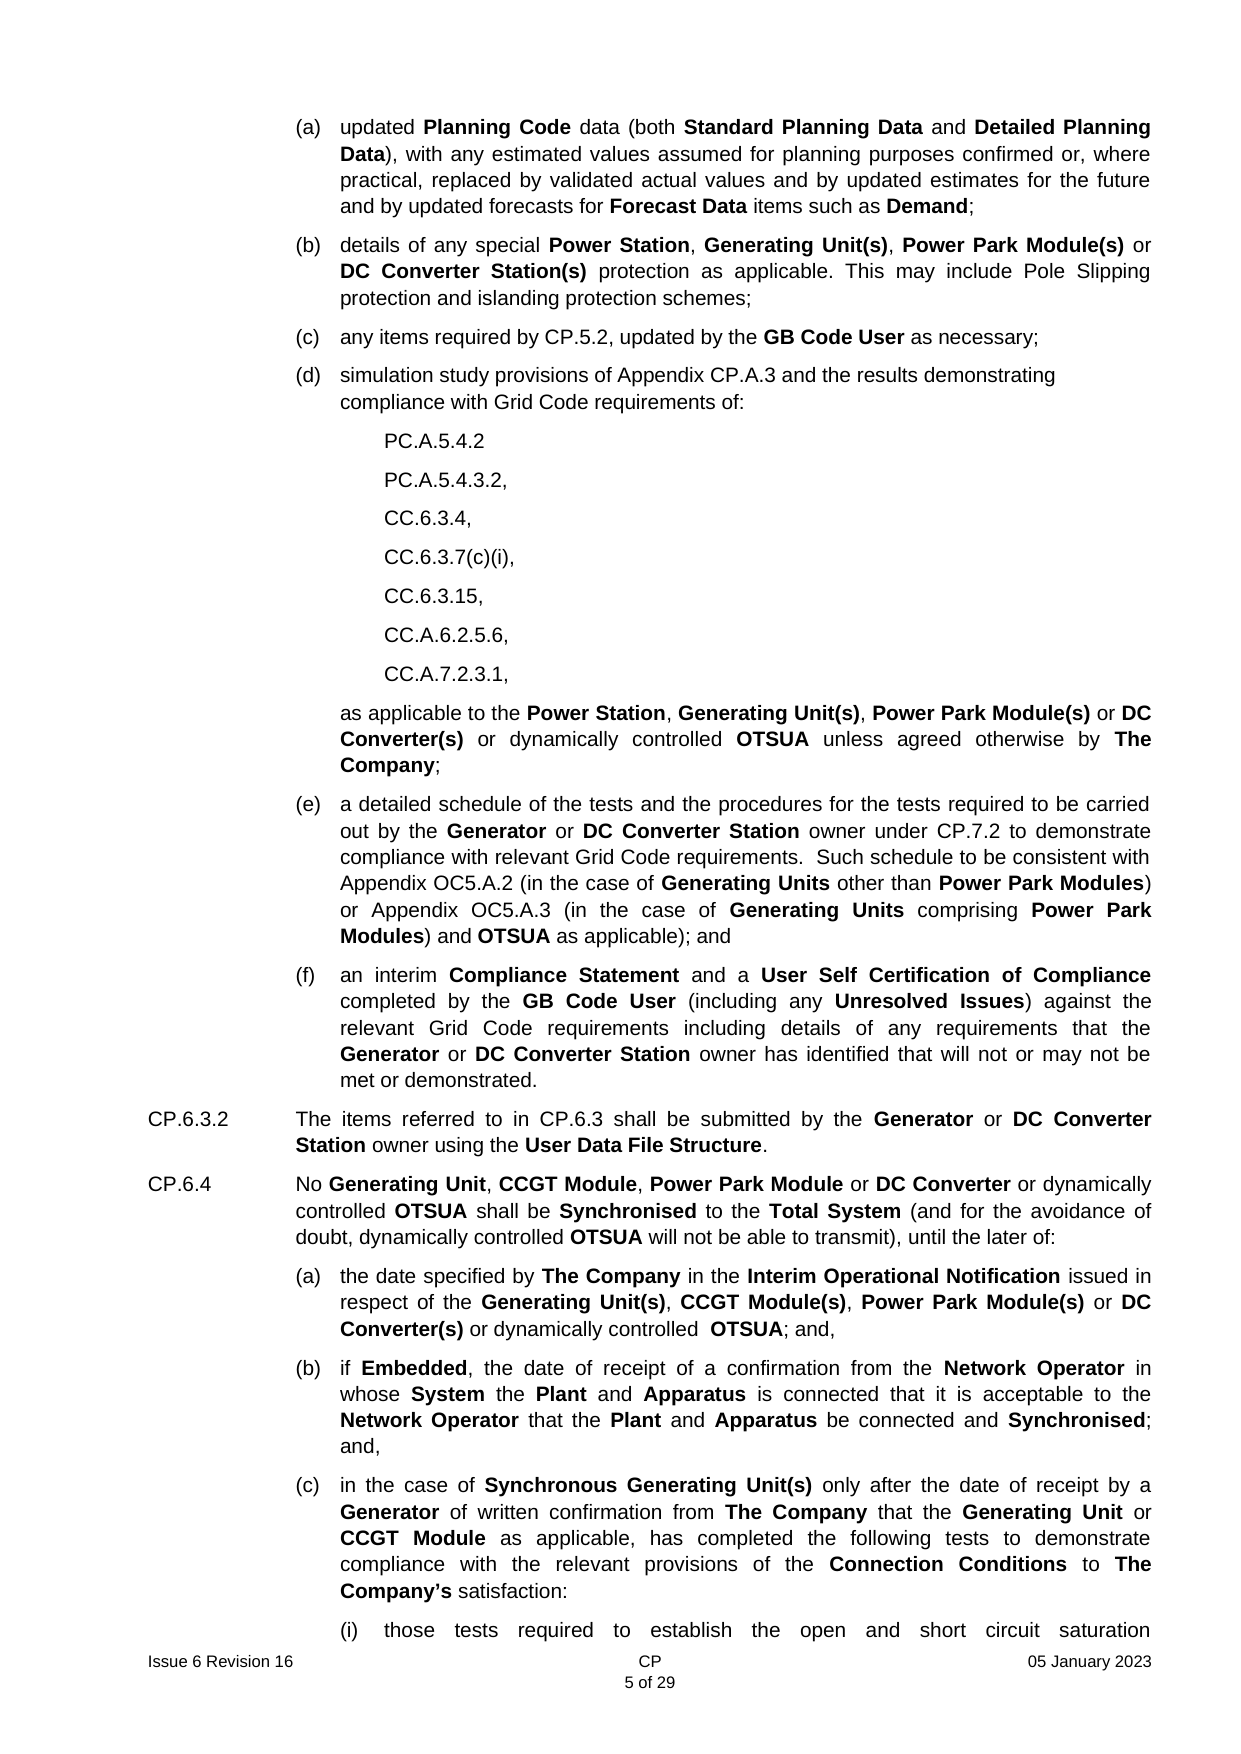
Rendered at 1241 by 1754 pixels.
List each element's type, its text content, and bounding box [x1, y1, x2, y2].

text (e) a detailed schedule of the tests and the procedures for the tests required to be carried out by the Generator or DC Converter Station owner under CP.7.2 to demonstrate compliance with relevant Grid Code requirements. Such schedule to be consistent with Appendix OC5.A.2 (in the case of Generating Units other than Power Park Modules) or Appendix OC5.A.3 (in the case of Generating Units comprising Power Park Modules) and OTSUA as applicable); and [295, 792, 1152, 948]
text CC.6.3.15, [340, 584, 1152, 608]
text (c) any items required by CP.5.2, updated by the GB Code User as necessary; [295, 324, 1152, 348]
text CP.6.4 No Generating Unit, CCGT Module, Power Park Module or DC Converter or dynamically controlled OTSUA shall be Synchronised to the Total System (and for the avoidance of doubt, dynamically controlled OTSUA will not be able to transmit), until the later of: [148, 1172, 1152, 1249]
text PC.A.5.4.3.2, [340, 467, 1152, 491]
text (a) the date specified by The Company in the Interim Operational Notification issued in respect of the Generating Unit(s), CCGT Module(s), Power Park Module(s) or DC Converter(s) or dynamically controlled OTSUA; and, [295, 1264, 1152, 1340]
text (c) in the case of Synchronous Generating Unit(s) only after the date of receipt by a Generator of written confirmation from The Company that the Generating Unit or CCGT Module as applicable, has completed the following tests to demonstrate compliance with the relevant provisions of the Connection Conditions to The Company’s satisfaction: [295, 1473, 1152, 1603]
text CC.A.6.2.5.6, [340, 623, 1152, 647]
text (b) if Embedded, the date of receipt of a confirmation from the Network Operator in whose System the Plant and Apparatus is connected that it is acceptable to the Network Operator that the Plant and Apparatus be connected and Synchronised; and, [295, 1355, 1152, 1458]
text CC.A.7.2.3.1, [340, 662, 1152, 686]
text PC.A.5.4.2 [340, 428, 1152, 452]
text CC.6.3.7(c)(i), [340, 545, 1152, 569]
text (d) simulation study provisions of Appendix CP.A.3 and the results demonstrating compliance with Grid Code requirements of: [295, 363, 1152, 414]
text (f) an interim Compliance Statement and a User Self Certification of Compliance completed by the GB Code User (including any Unresolved Issues) against the relevant Grid Code requirements including details of any requirements that the Generator or DC Converter Station owner has identified that will not or may not be met or demonstrated. [295, 963, 1152, 1092]
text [340, 1617, 1152, 1641]
text CC.6.3.4, [340, 506, 1152, 530]
text (a) updated Planning Code data (both Standard Planning Data and Detailed Planning Data), with any estimated values assumed for planning purposes confirmed or, where practical, replaced by validated actual values and by updated estimates for the future and by updated forecasts for Forecast Data items such as Demand; [295, 115, 1152, 218]
text (b) details of any special Power Station, Generating Unit(s), Module(s) or DC Converter Station(s) protection as applicable. This may include Pole Slipping protection and islanding protection schemes; [295, 233, 1152, 309]
text CP.6.3.2 The items referred to in CP.6.3 shall be submitted by the Generator or DC Converter Station owner using the User Data File Structure. [148, 1107, 1152, 1157]
text as applicable to the Power Station, Generating Unit(s), Power Park Module(s) or DC Converter(s) or dynamically controlled OTSUA unless agreed otherwise by The Company; [295, 701, 1152, 777]
